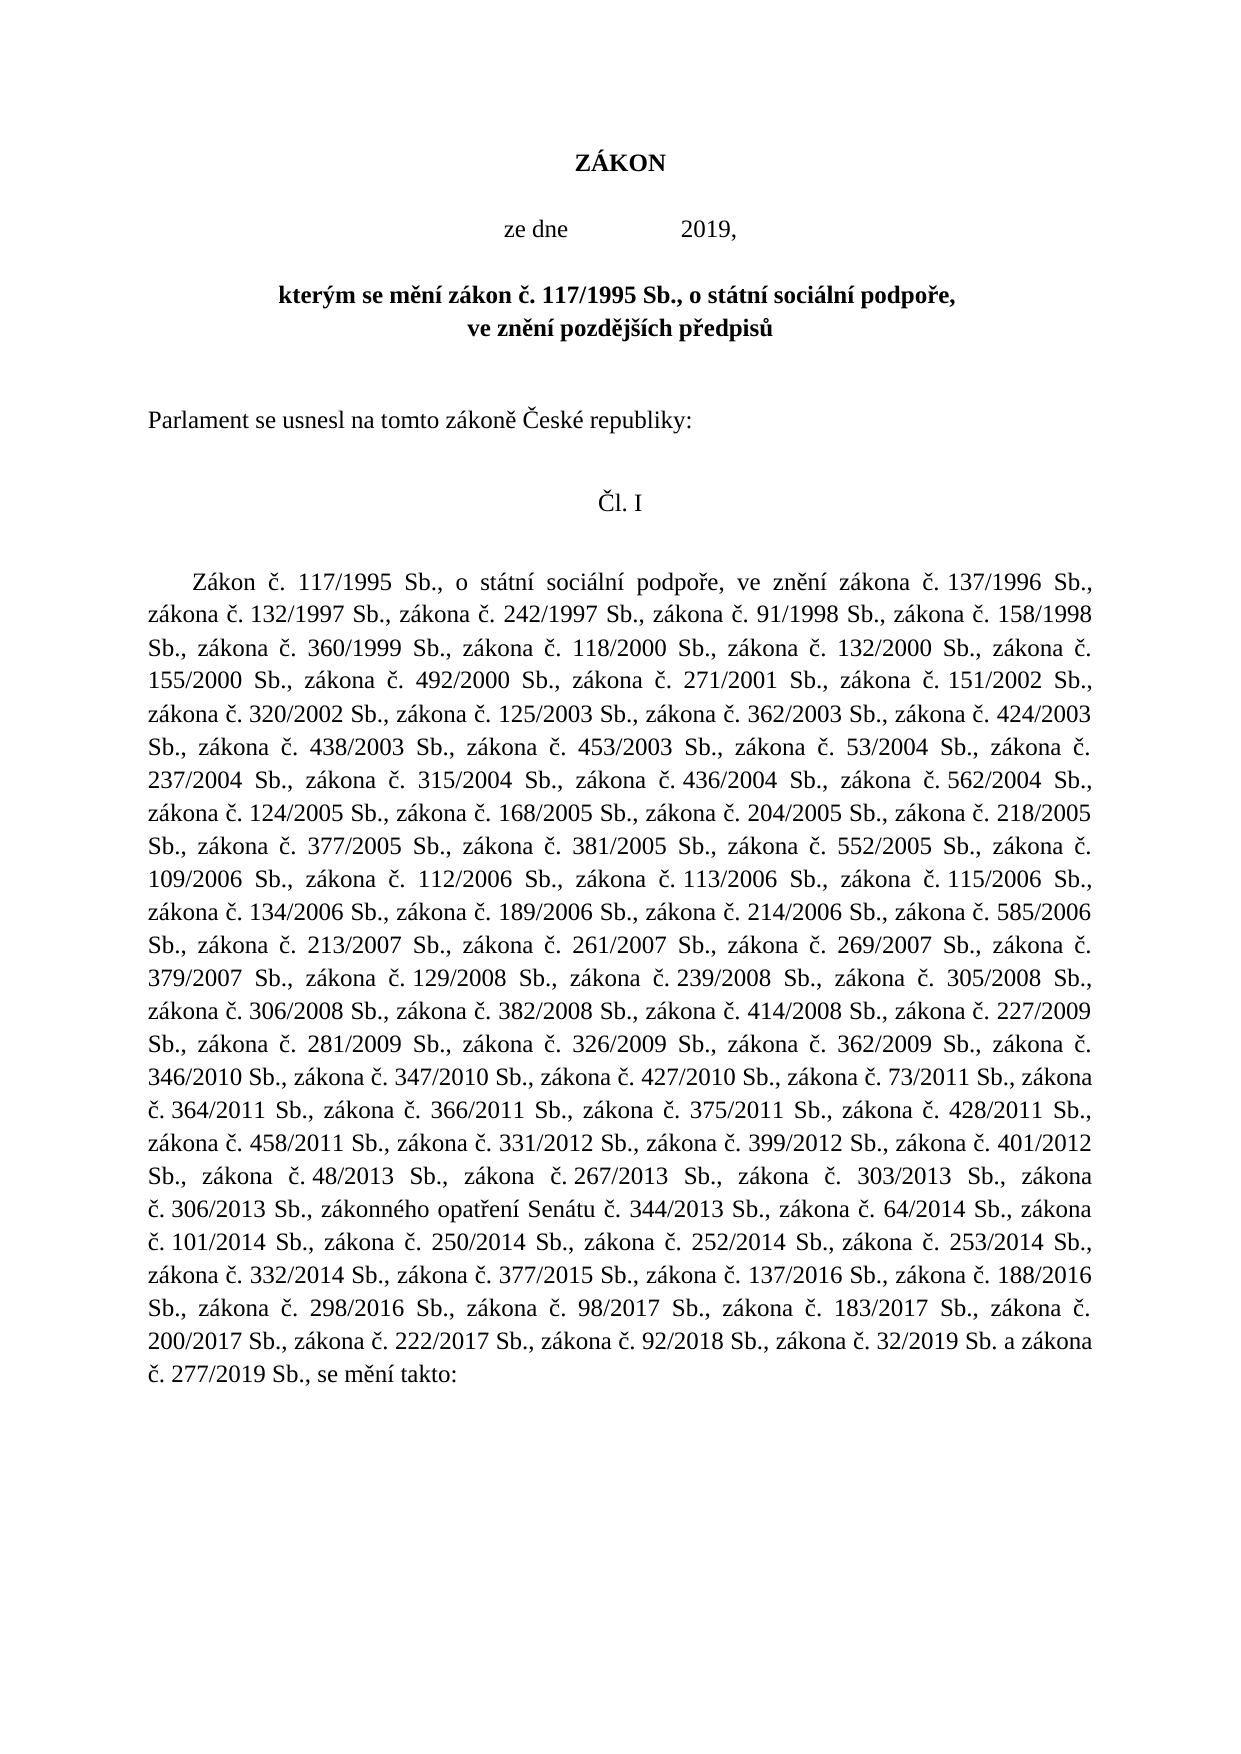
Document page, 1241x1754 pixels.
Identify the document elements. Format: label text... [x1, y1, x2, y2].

text Parlament se usnesl na tomto zákoně České republiky: [148, 405, 1093, 433]
text Zákon č. 117/1995 Sb., o státní sociální podpoře, ve znění zákona č. 137/1996 Sb., zákona č. 132/1997 Sb., zákona č. 242/1997 Sb., zákona č. 91/1998 Sb., zákona č. 158/1998 Sb., zákona č. 360/1999 Sb., zákona č. 118/2000 Sb., zákona č. 132/2000 Sb., zákona č. 155/2000 Sb., zákona č. 492/2000 Sb., zákona č. 271/2001 Sb., zákona č. 151/2002 Sb., zákona č. 320/2002 Sb., zákona č. 125/2003 Sb., zákona č. 362/2003 Sb., zákona č. 424/2003 Sb., zákona č. 438/2003 Sb., zákona č. 453/2003 Sb., zákona č. 53/2004 Sb., zákona č. 237/2004 Sb., zákona č. 315/2004 Sb., zákona č. 436/2004 Sb., zákona č. 562/2004 Sb., zákona č. 124/2005 Sb., zákona č. 168/2005 Sb., zákona č. 204/2005 Sb., zákona č. 218/2005 Sb., zákona č. 377/2005 Sb., zákona č. 381/2005 Sb., zákona č. 552/2005 Sb., zákona č. 109/2006 Sb., zákona č. 112/2006 Sb., zákona č. 113/2006 Sb., zákona č. 115/2006 Sb., zákona č. 134/2006 Sb., zákona č. 189/2006 Sb., zákona č. 214/2006 Sb., zákona č. 585/2006 Sb., zákona č. 213/2007 Sb., zákona č. 261/2007 Sb., zákona č. 269/2007 Sb., zákona č. 379/2007 Sb., zákona č. 129/2008 Sb., zákona č. 239/2008 Sb., zákona č. 305/2008 Sb., zákona č. 306/2008 Sb., zákona č. 382/2008 Sb., zákona č. 414/2008 Sb., zákona č. 227/2009 Sb., zákona č. 281/2009 Sb., zákona č. 326/2009 Sb., zákona č. 362/2009 Sb., zákona č. 346/2010 Sb., zákona č. 347/2010 Sb., zákona č. 427/2010 Sb., zákona č. 73/2011 Sb., zákona č. 364/2011 Sb., zákona č. 366/2011 Sb., zákona č. 375/2011 Sb., zákona č. 428/2011 Sb., zákona č. 458/2011 Sb., zákona č. 331/2012 Sb., zákona č. 399/2012 Sb., zákona č. 401/2012 Sb., zákona č. 48/2013 Sb., zákona č. 267/2013 Sb., zákona č. 303/2013 Sb., zákona č. 306/2013 Sb., zákonného opatření Senátu č. 344/2013 Sb., zákona č. 64/2014 Sb., zákona č. 101/2014 Sb., zákona č. 250/2014 Sb., zákona č. 252/2014 Sb., zákona č. 253/2014 Sb., zákona č. 332/2014 Sb., zákona č. 377/2015 Sb., zákona č. 137/2016 Sb., zákona č. 188/2016 Sb., zákona č. 298/2016 Sb., zákona č. 98/2017 Sb., zákona č. 183/2017 Sb., zákona č. 200/2017 Sb., zákona č. 222/2017 Sb., zákona č. 92/2018 Sb., zákona č. 32/2019 Sb. a zákona č. 277/2019 Sb., se mění takto: [148, 567, 1093, 1388]
text ZÁKON [148, 148, 1093, 176]
text ze dne 2019, [148, 214, 1093, 243]
text kterým se mění zákon č. 117/1995 Sb., o státní sociální podpoře, ve znění pozdějších předpisů [148, 280, 1093, 342]
text Čl. I [148, 488, 1093, 516]
